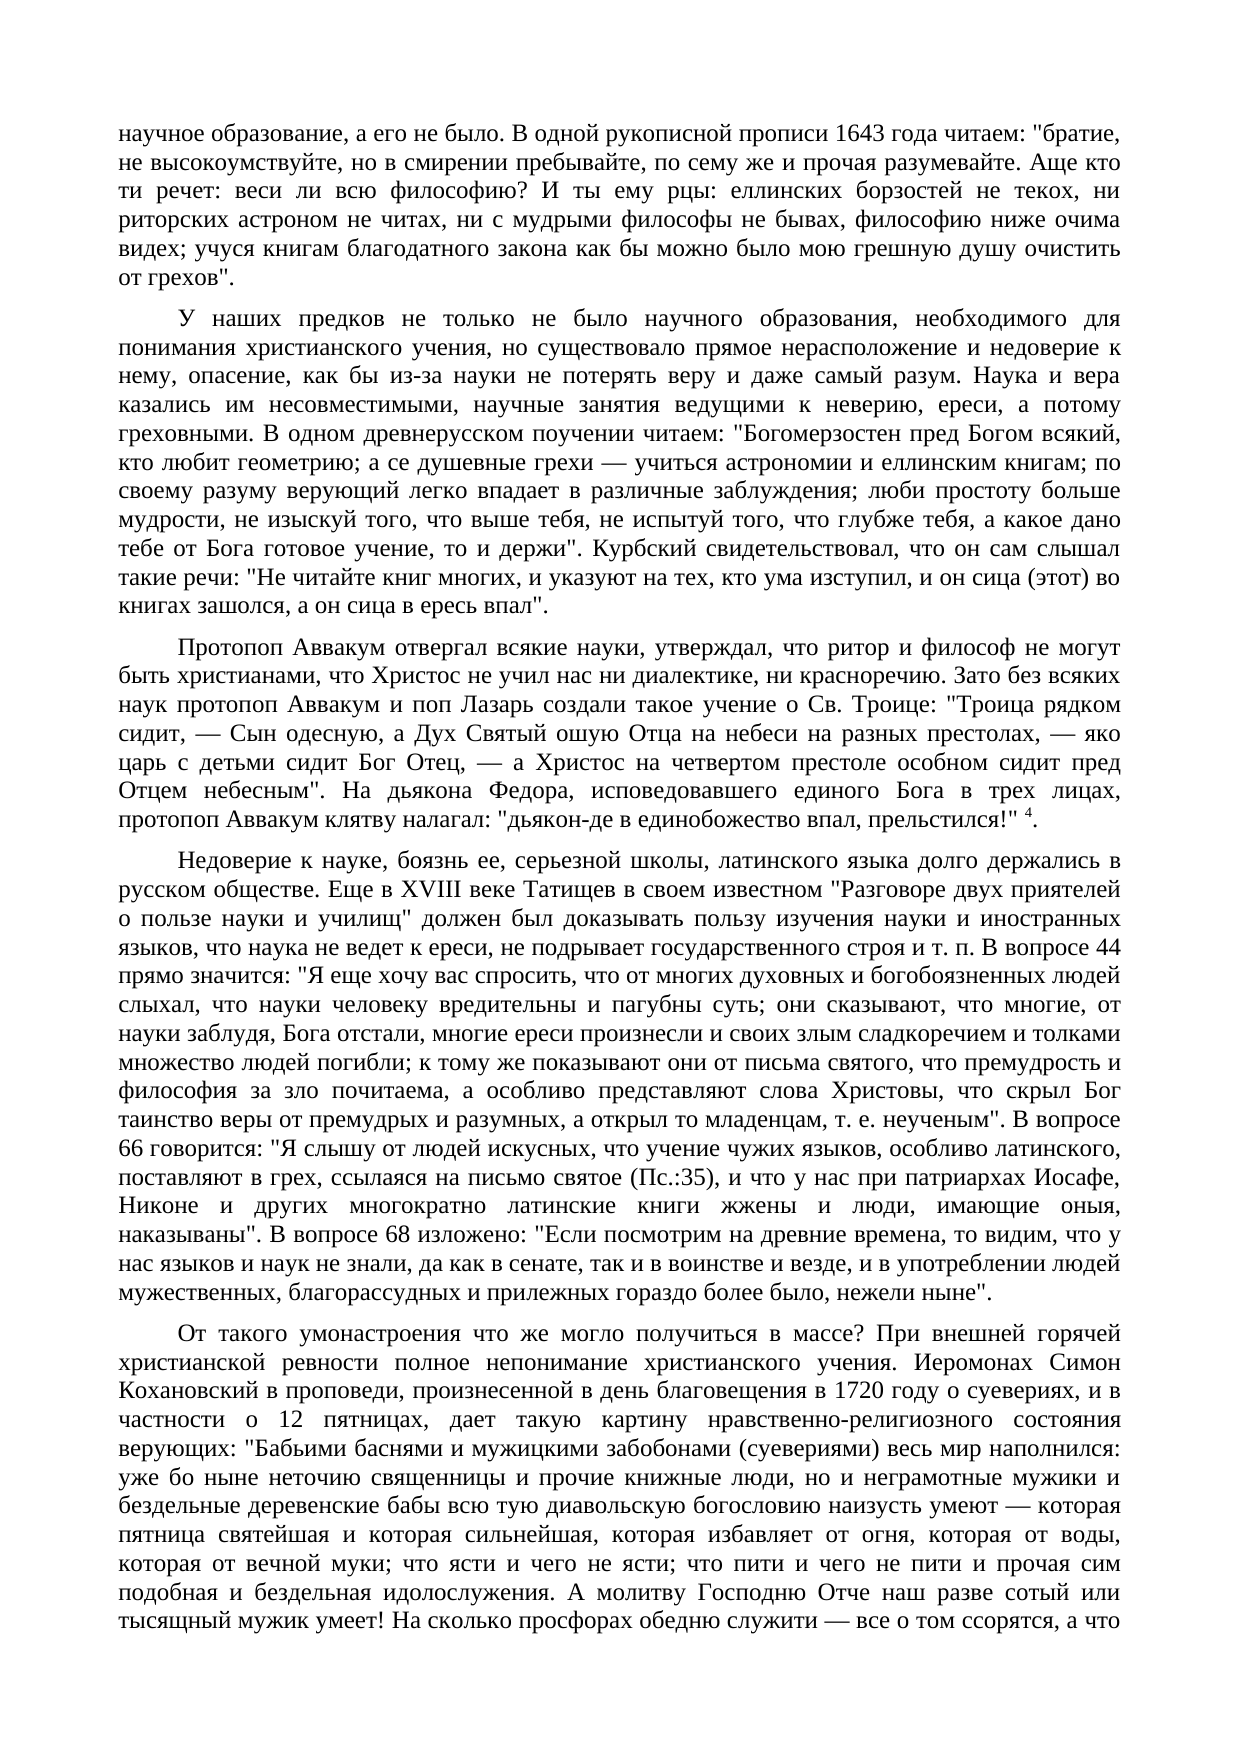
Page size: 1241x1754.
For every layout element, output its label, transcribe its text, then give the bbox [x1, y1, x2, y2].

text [118, 1318, 1122, 1634]
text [118, 118, 1122, 291]
text У наших предков не только не было научного образования, необходимого для понимания христианского учения, но существовало прямое нерасположение и недоверие к нему, опасение, как бы из-за науки не потерять веру и даже самый разум. Наука и вера казались им несовместимыми, научные занятия ведущими к неверию, ереси, а потому греховными. В одном древнерусском поучении читаем: "Богомерзостен пред Богом всякий, кто любит геометрию; а се душевные грехи — учиться астрономии и еллинским книгам; по своему разуму верующий легко впадает в различные заблуждения; люби простоту больше мудрости, не изыскуй того, что выше тебя, не испытуй того, что глубже тебя, а какое дано тебе от Бога готовое учение, то и держи". Курбский свидетельствовал, что он сам слышал такие речи: "Не читайте книг многих, и указуют на тех, кто ума изступил, и он сица (этот) во книгах зашолся, а он сица в ересь впал". [118, 303, 1122, 619]
text Недоверие к науке, боязнь ее, серьезной школы, латинского языка долго держались в русском обществе. Еще в XVIII веке Татищев в своем известном "Разговоре двух приятелей о пользе науки и училищ" должен был доказывать пользу изучения науки и иностранных языков, что наука не ведет к ереси, не подрывает государственного строя и т. п. В вопросе 44 прямо значится: "Я еще хочу вас спросить, что от многих духовных и богобоязненных людей слыхал, что науки человеку вредительны и пагубны суть; они сказывают, что многие, от науки заблудя, Бога отстали, многие ереси произнесли и своих злым сладкоречием и толками множество людей погибли; к тому же показывают они от письма святого, что премудрость и философия за зло почитаема, а особливо представляют слова Христовы, что скрыл Бог таинство веры от премудрых и разумных, а открыл то младенцам, т. е. неученым". В вопросе 66 говорится: "Я слышу от людей искусных, что учение чужих языков, особливо латинского, поставляют в грех, ссылаяся на письмо святое (Пс.:35), и что у нас при патриархах Иосафе, Никоне и других многократно латинские книги жжены и люди, имающие оныя, наказываны". В вопросе 68 изложено: "Если посмотрим на древние времена, то видим, что у нас языков и наук не знали, да как в сенате, так и в воинстве и везде, и в употреблении людей мужественных, благорассудных и прилежных гораздо более было, нежели ныне". [118, 846, 1122, 1306]
text Протопоп Аввакум отвергал всякие науки, утверждал, что ритор и философ не могут быть христианами, что Христос не учил нас ни диалектике, ни красноречию. Зато без всяких наук протопоп Аввакум и поп Лазарь создали такое учение о Св. Троице: "Троица рядком сидит, — Сын одесную, а Дух Святый ошую Отца на небеси на разных престолах, — яко царь с детьми сидит Бог Отец, — а Христос на четвертом престоле особном сидит пред Отцем небесным". На дьякона Федора, исповедовавшего единого Бога в трех лицах, протопоп Аввакум клятву налагал: "дьякон-де в единобожество впал, прельстился!" 4. [118, 632, 1122, 833]
